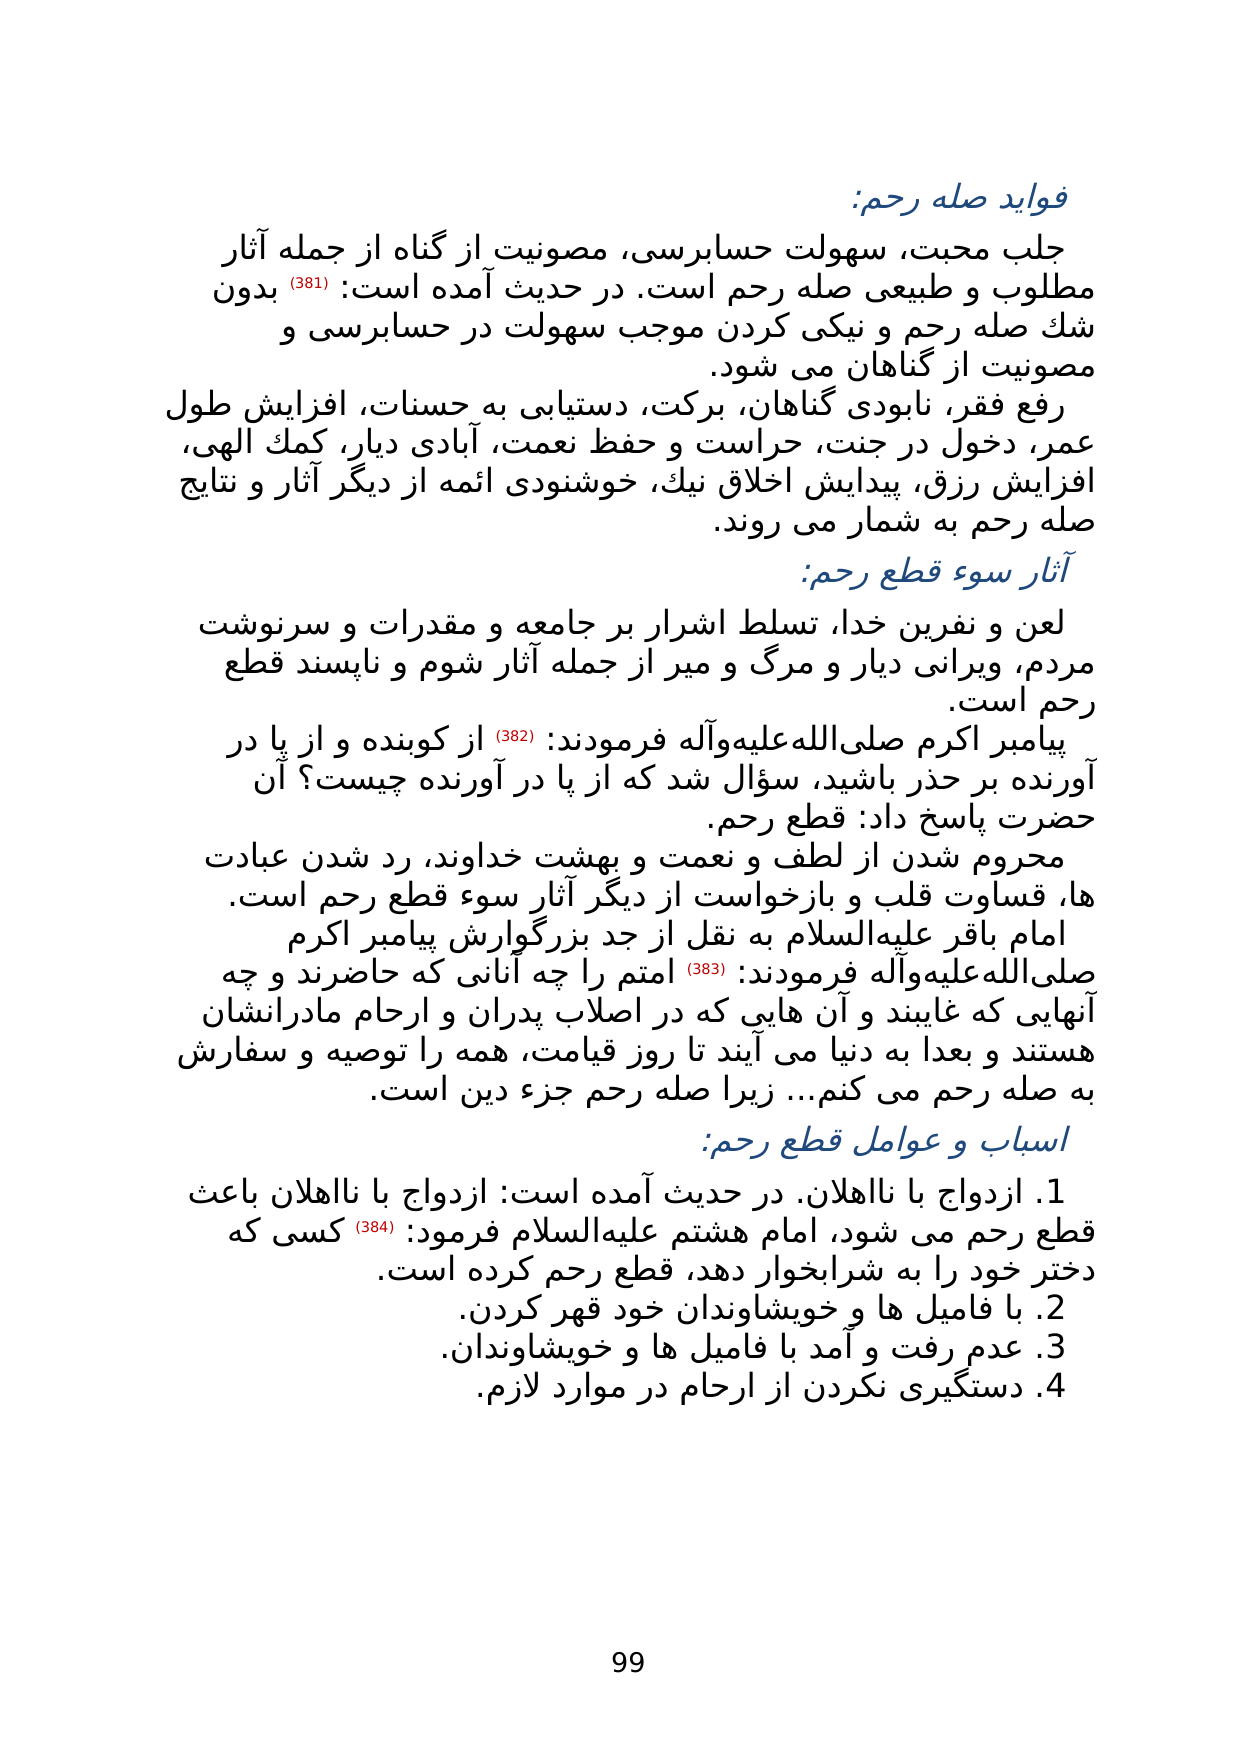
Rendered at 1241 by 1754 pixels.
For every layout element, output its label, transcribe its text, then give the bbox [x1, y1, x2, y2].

subtitle اسباب و عوامل قطع رحم: [159, 1121, 1097, 1160]
subtitle آثار سوء قطع رحم: [159, 552, 1097, 591]
text 2. با فامیل ها و خویشاوندان خود قهر كردن. [159, 1289, 1097, 1328]
text محروم شدن از لطف و نعمت و بهشت خداوند، رد شدن عبادت ها، قساوت قلب و بازخواست از دیگر آثار سوء قطع رحم است. [159, 836, 1097, 914]
subtitle فواید صله رحم: [159, 177, 1097, 216]
text 3. عدم رفت و آمد با فامیل ها و خویشاوندان. [159, 1328, 1097, 1366]
text لعن و نفرین خدا، تسلط اشرار بر جامعه و مقدرات و سرنوشت مردم، ویرانى دیار و مرگ و میر از جمله آثار شوم و ناپسند قطع رحم است. [159, 603, 1097, 720]
text رفع فقر، نابودى گناهان، بركت، دستیابى به حسنات، افزایش طول عمر، دخول در جنت، حراست و حفظ نعمت، آبادى دیار، كمك الهى، افزایش رزق، پیدایش اخلاق نیك، خوشنودى ائمه از دیگر آثار و نتایج صله رحم به شمار مى روند. [159, 384, 1097, 539]
text 1. ازدواج با نااهلان. در حدیث آمده است: ازدواج با نااهلان باعث قطع رحم مى شود، امام هشتم عليه‌السلام فرمود: (384) كسى كه دختر خود را به شرابخوار دهد، قطع رحم كرده است. [159, 1172, 1097, 1289]
text 4. دستگیرى نكردن از ارحام در موارد لازم. [159, 1366, 1097, 1405]
text جلب محبت، سهولت حسابرسى، مصونیت از گناه از جمله آثار مطلوب و طبیعى صله رحم است. در حدیث آمده است: (381) بدون شك صله رحم و نیكى كردن موجب سهولت در حسابرسى و مصونیت از گناهان مى شود. [159, 228, 1097, 384]
text پیامبر اكرم صلى‌الله‌عليه‌وآله فرمودند: (382) از كوبنده و از پا در آورنده بر حذر باشید، سؤال شد كه از پا در آورنده چیست؟ آن حضرت پاسخ داد: قطع رحم. [159, 720, 1097, 836]
text امام باقر عليه‌السلام به نقل از جد بزرگوارش پیامبر اكرم صلى‌الله‌عليه‌وآله فرمودند: (383) امتم را چه آنانى كه حاضرند و چه آنهایى كه غایبند و آن هایى كه در اصلاب پدران و ارحام مادرانشان هستند و بعدا به دنیا مى آیند تا روز قیامت، همه را توصیه و سفارش به صله رحم مى كنم... زیرا صله رحم جزء دین است. [159, 914, 1097, 1108]
